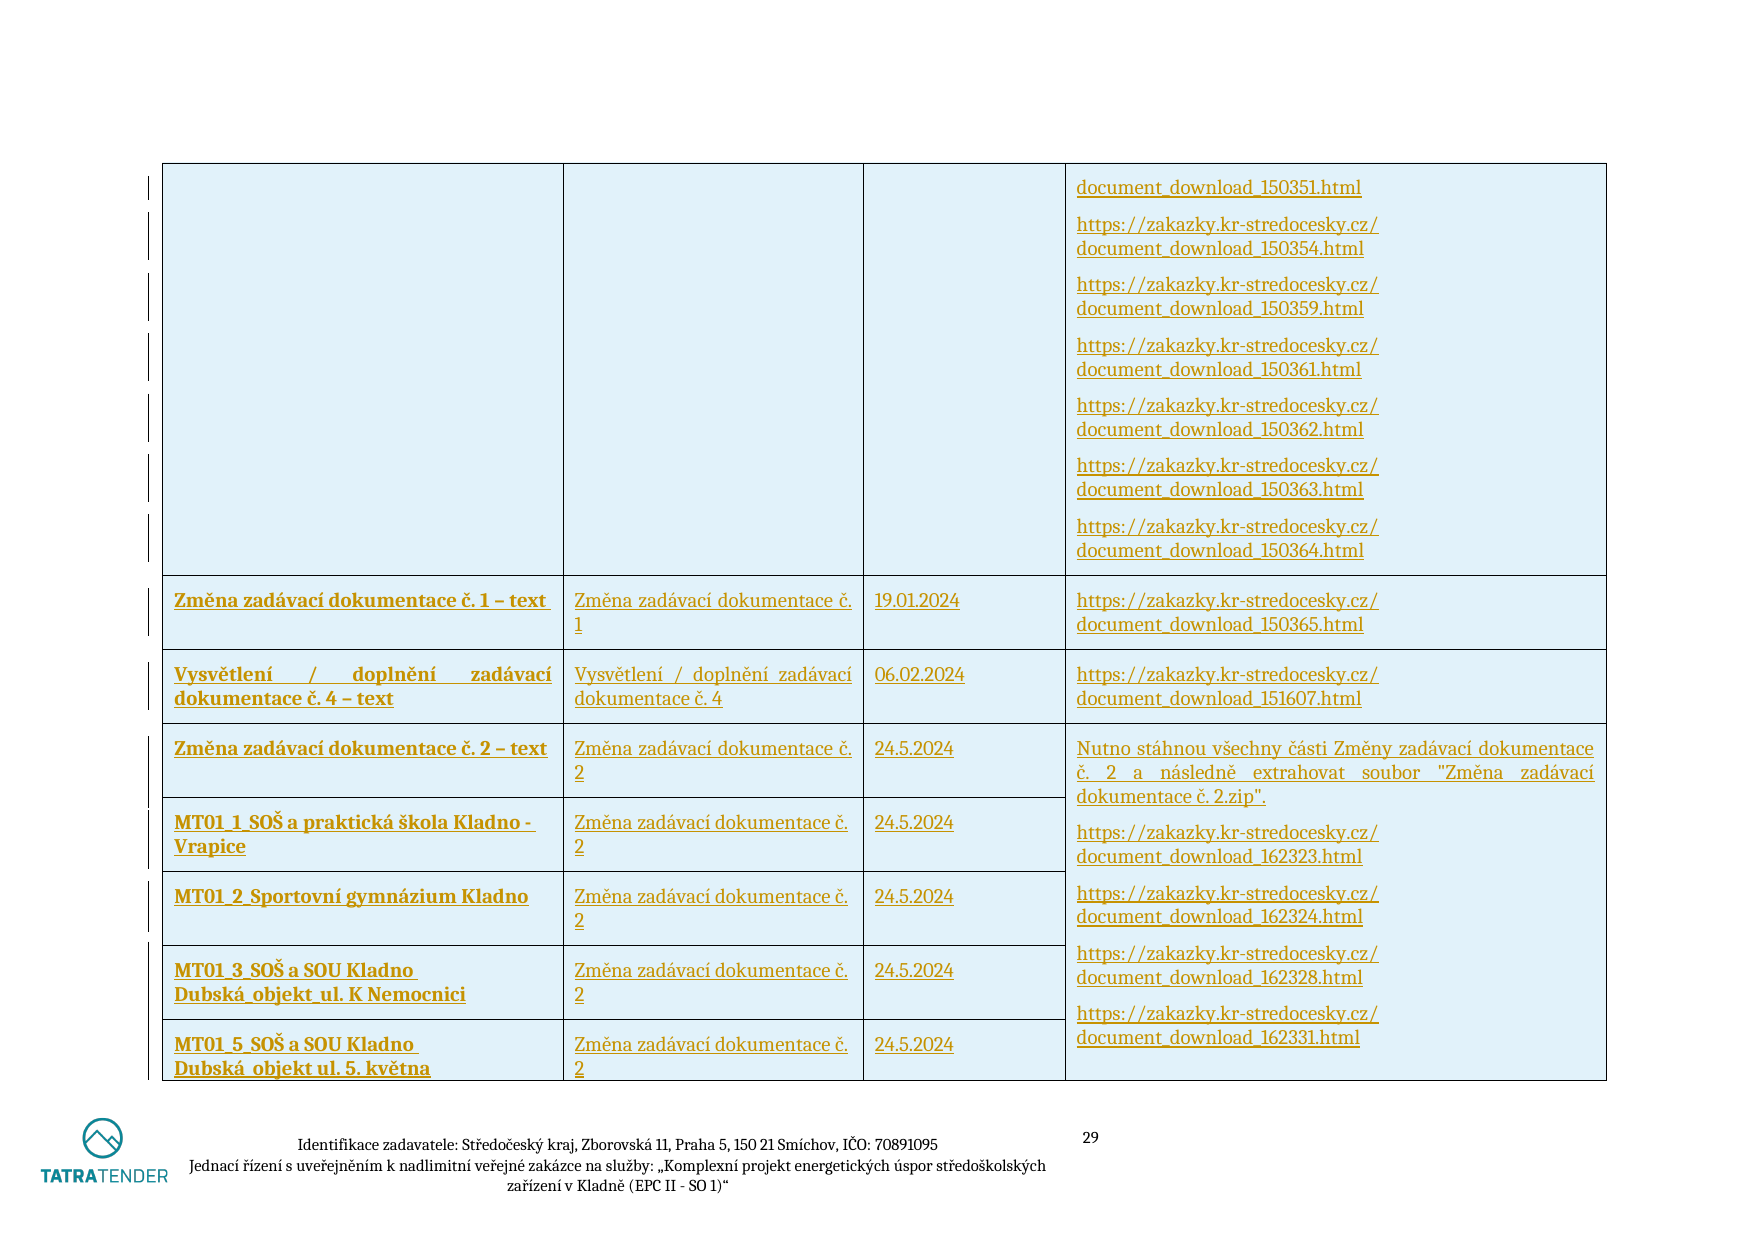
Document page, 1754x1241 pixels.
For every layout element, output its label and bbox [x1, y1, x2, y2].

picture [20, 1108, 188, 1197]
